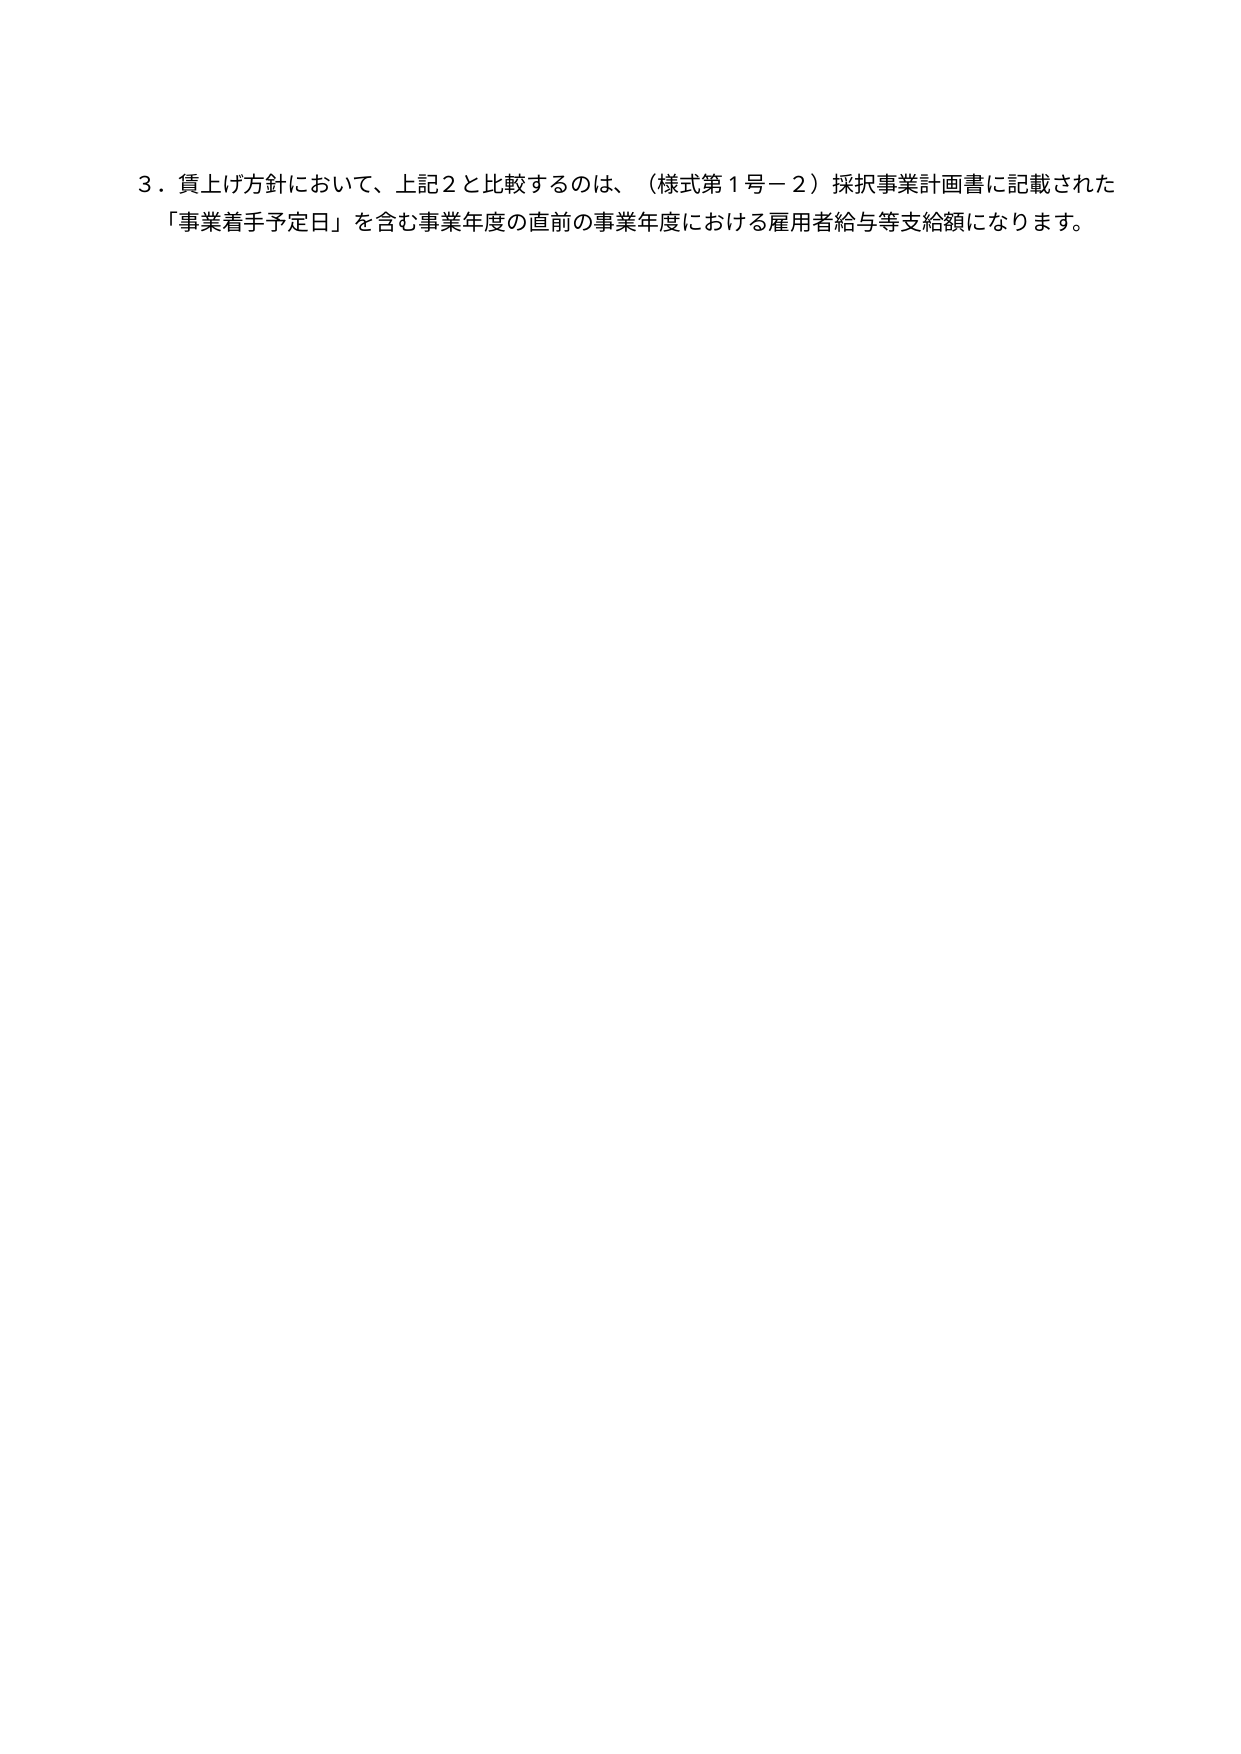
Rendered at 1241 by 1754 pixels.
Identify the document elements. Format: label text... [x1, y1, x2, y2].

text ３．賃上げ方針において、上記２と比較するのは、（様式第1号－２）採択事業計画書に記載された「事業着手予定日」を含む事業年度の直前の事業年度における雇用者給与等支給額になります。 [134, 164, 1128, 239]
